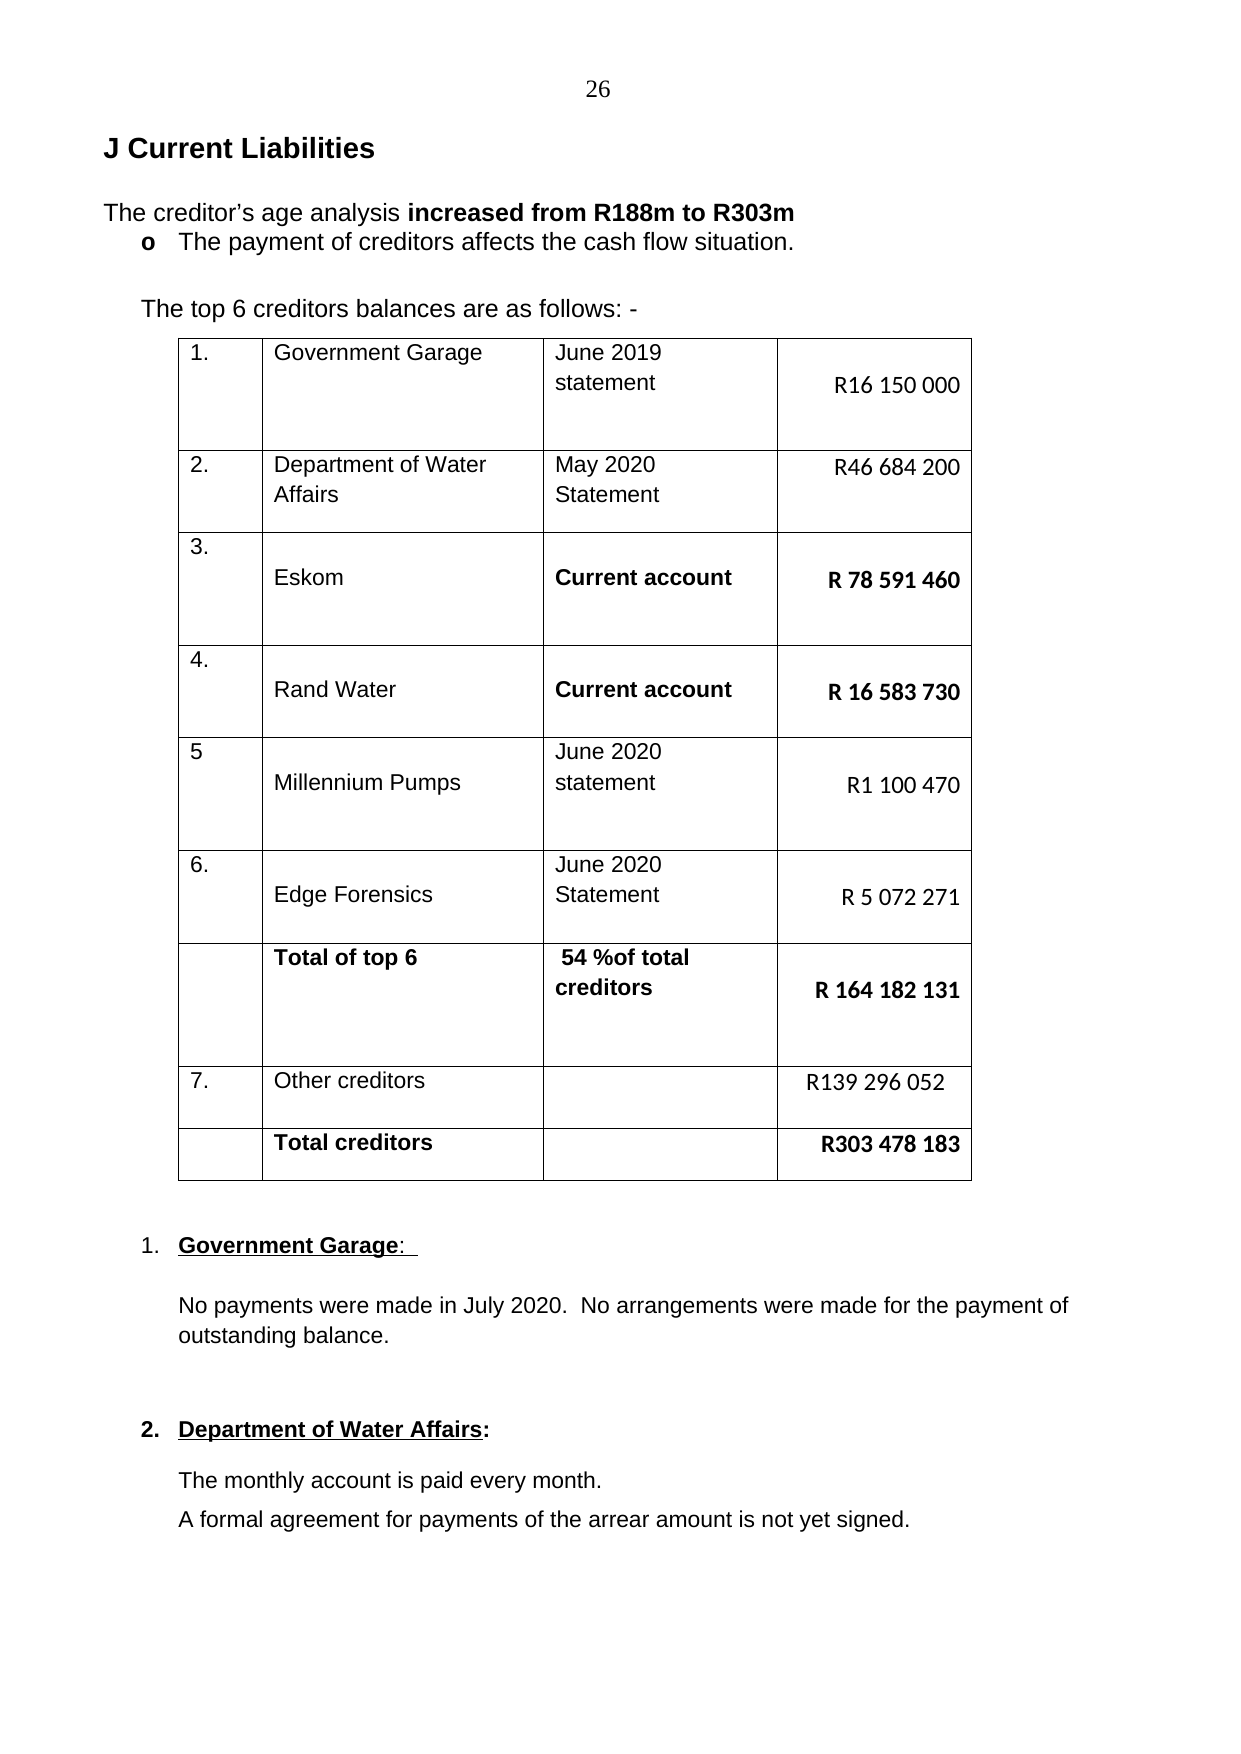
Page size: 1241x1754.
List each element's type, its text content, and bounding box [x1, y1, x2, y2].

table_cell [179, 944, 262, 1066]
text No payments were made in July 2020. No arrangements were made for the payment of outstanding balance. [178, 1292, 1093, 1349]
text The creditor’s age analysis increased from R188m to R303m [103, 198, 1093, 227]
table_cell R 16 583 730 [778, 646, 971, 737]
text The top 6 creditors balances are as follows: - [141, 294, 1093, 323]
table_cell Other creditors [263, 1067, 543, 1128]
table_cell Current account [544, 533, 777, 645]
table_header June 2019 statement [544, 339, 777, 450]
list Government Garage: [141, 1232, 1093, 1258]
table_cell R 164 182 131 [778, 944, 971, 1066]
table_cell R1 100 470 [778, 738, 971, 850]
table_cell 5 [179, 738, 262, 850]
table_cell June 2020 statement [544, 738, 777, 850]
table_cell R 5 072 271 [778, 851, 971, 942]
table_cell 4. [179, 646, 262, 737]
table_cell Total creditors [263, 1129, 543, 1180]
table_header 1. [179, 339, 262, 450]
table_header Government Garage [263, 339, 543, 450]
table_cell R303 478 183 [778, 1129, 971, 1180]
text J Current Liabilities [103, 131, 1093, 165]
list A formal agreement for payments of the arrear amount is not yet signed. [178, 1506, 1093, 1533]
table_cell June 2020 Statement [544, 851, 777, 942]
table_cell 3. [179, 533, 262, 645]
table_cell 7. [179, 1067, 262, 1128]
list The monthly account is paid every month. [178, 1467, 1093, 1493]
list The payment of creditors affects the cash flow situation. [141, 227, 1093, 258]
table_cell 54 %of total creditors [544, 944, 777, 1066]
table_cell Department of Water Affairs [263, 451, 543, 532]
table_cell [544, 1129, 777, 1180]
table_cell 6. [179, 851, 262, 942]
table_cell Millennium Pumps [263, 738, 543, 850]
table_cell Current account [544, 646, 777, 737]
table_cell [179, 1129, 262, 1180]
table_cell Rand Water [263, 646, 543, 737]
table_cell [544, 1067, 777, 1128]
table_cell Eskom [263, 533, 543, 645]
table_cell Total of top 6 [263, 944, 543, 1066]
table_cell R46 684 200 [778, 451, 971, 532]
table_header R16 150 000 [778, 339, 971, 450]
list Department of Water Affairs: [141, 1416, 1093, 1442]
table_cell May 2020 Statement [544, 451, 777, 532]
table_cell 2. [179, 451, 262, 532]
table_cell R 78 591 460 [778, 533, 971, 645]
table_cell Edge Forensics [263, 851, 543, 942]
table_cell R139 296 052 [778, 1067, 971, 1128]
